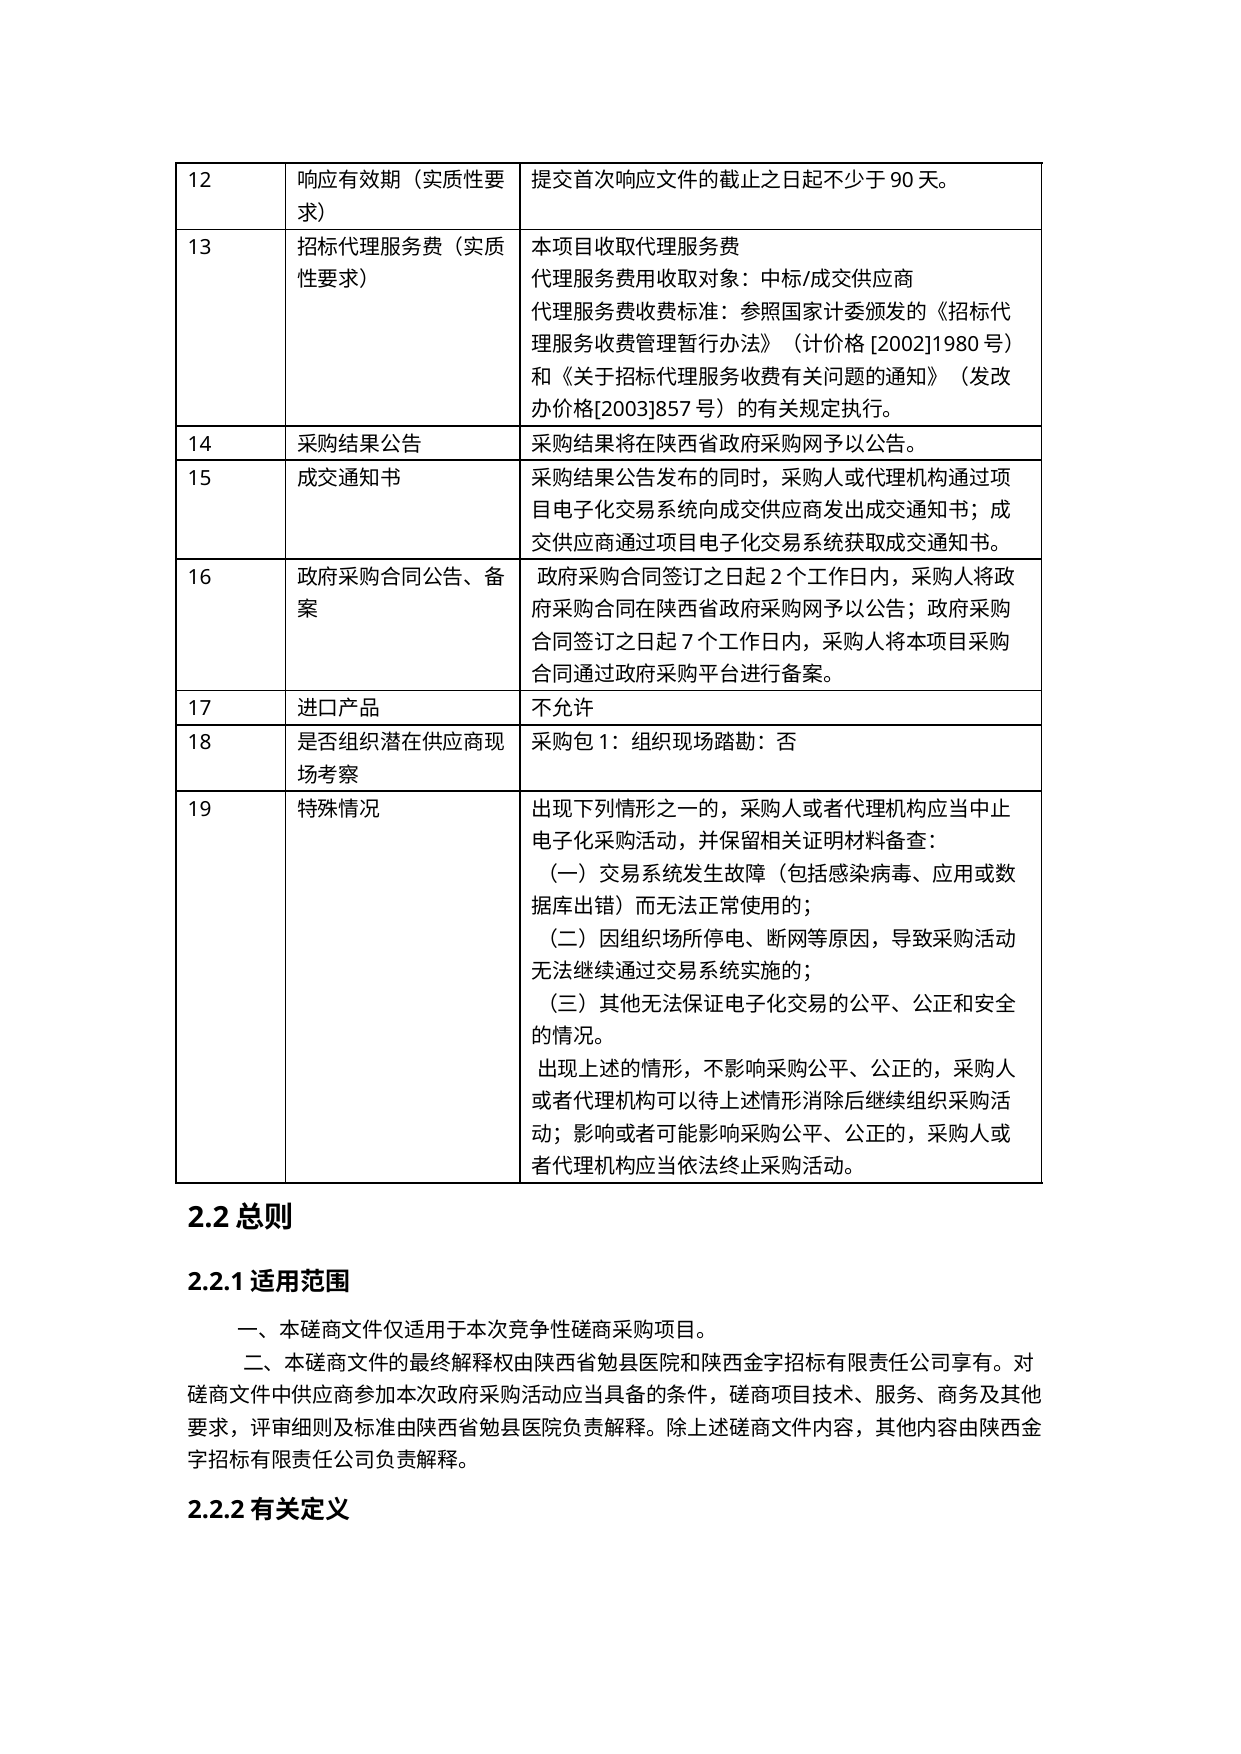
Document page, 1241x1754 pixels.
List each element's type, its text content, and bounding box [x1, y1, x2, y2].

table_cell 14 [177, 427, 285, 459]
table_cell 出现下列情形之一的，采购人或者代理机构应当中止电子化采购活动，并保留相关证明材料备查： （一）交易系统发生故障（包括感染病毒、应用或数据库出错）而无法正常使用的； （二）因组织场所停电、断网等原因，导致采购活动无法继续通过交易系统实施的； （三）其他无法保证电子化交易的公平、公正和安全的情况。 出现上述的情形，不影响采购公平、公正的，采购人或者代理机构可以待上述情形消除后继续组织采购活动；影响或者可能影响采购公平、公正的，采购人或者代理机构应当依法终止采购活动。 [521, 792, 1041, 1182]
table_cell 特殊情况 [286, 792, 519, 1182]
table_cell 进口产品 [286, 691, 519, 724]
table_cell 成交通知书 [286, 461, 519, 558]
table_cell 提交首次响应文件的截止之日起不少于90天。 [521, 164, 1041, 228]
table_cell 采购包1：组织现场踏勘：否 [521, 726, 1041, 790]
table_cell 15 [177, 461, 285, 558]
table_cell 13 [177, 230, 285, 425]
table_cell 采购结果公告发布的同时，采购人或代理机构通过项目电子化交易系统向成交供应商发出成交通知书；成交供应商通过项目电子化交易系统获取成交通知书。 [521, 461, 1041, 558]
table_cell 政府采购合同公告、备案 [286, 560, 519, 690]
table_cell 19 [177, 792, 285, 1182]
table_cell 采购结果公告 [286, 427, 519, 459]
table_cell 采购结果将在陕西省政府采购网予以公告。 [521, 427, 1041, 459]
table_cell 18 [177, 726, 285, 790]
text 2.2.1适用范围 [187, 1248, 1053, 1313]
table_cell 不允许 [521, 691, 1041, 724]
table_cell 本项目收取代理服务费 代理服务费用收取对象：中标/成交供应商 代理服务费收费标准：参照国家计委颁发的《招标代理服务收费管理暂行办法》（计价格 [2002]1980号）和《关于招标代理服务收费有关问题的通知》（发改办价格[2003]857号）的有关规定执行。 [521, 230, 1041, 425]
table_cell 是否组织潜在供应商现场考察 [286, 726, 519, 790]
text 二、本磋商文件的最终解释权由陕西省勉县医院和陕西金字招标有限责任公司享有。对磋商文件中供应商参加本次政府采购活动应当具备的条件，磋商项目技术、服务、商务及其他要求，评审细则及标准由陕西省勉县医院负责解释。除上述磋商文件内容，其他内容由陕西金字招标有限责任公司负责解释。 [187, 1346, 1053, 1476]
table_cell 响应有效期（实质性要求） [286, 164, 519, 228]
text 一、本磋商文件仅适用于本次竞争性磋商采购项目。 [187, 1313, 1053, 1346]
text 2.2总则 [187, 1183, 1053, 1248]
table_cell 招标代理服务费（实质性要求） [286, 230, 519, 425]
table_cell 政府采购合同签订之日起2个工作日内，采购人将政府采购合同在陕西省政府采购网予以公告；政府采购合同签订之日起7个工作日内，采购人将本项目采购合同通过政府采购平台进行备案。 [521, 560, 1041, 690]
table_cell 12 [177, 164, 285, 228]
table_cell 16 [177, 560, 285, 690]
table_cell 17 [177, 691, 285, 724]
text 2.2.2有关定义 [187, 1476, 1053, 1541]
